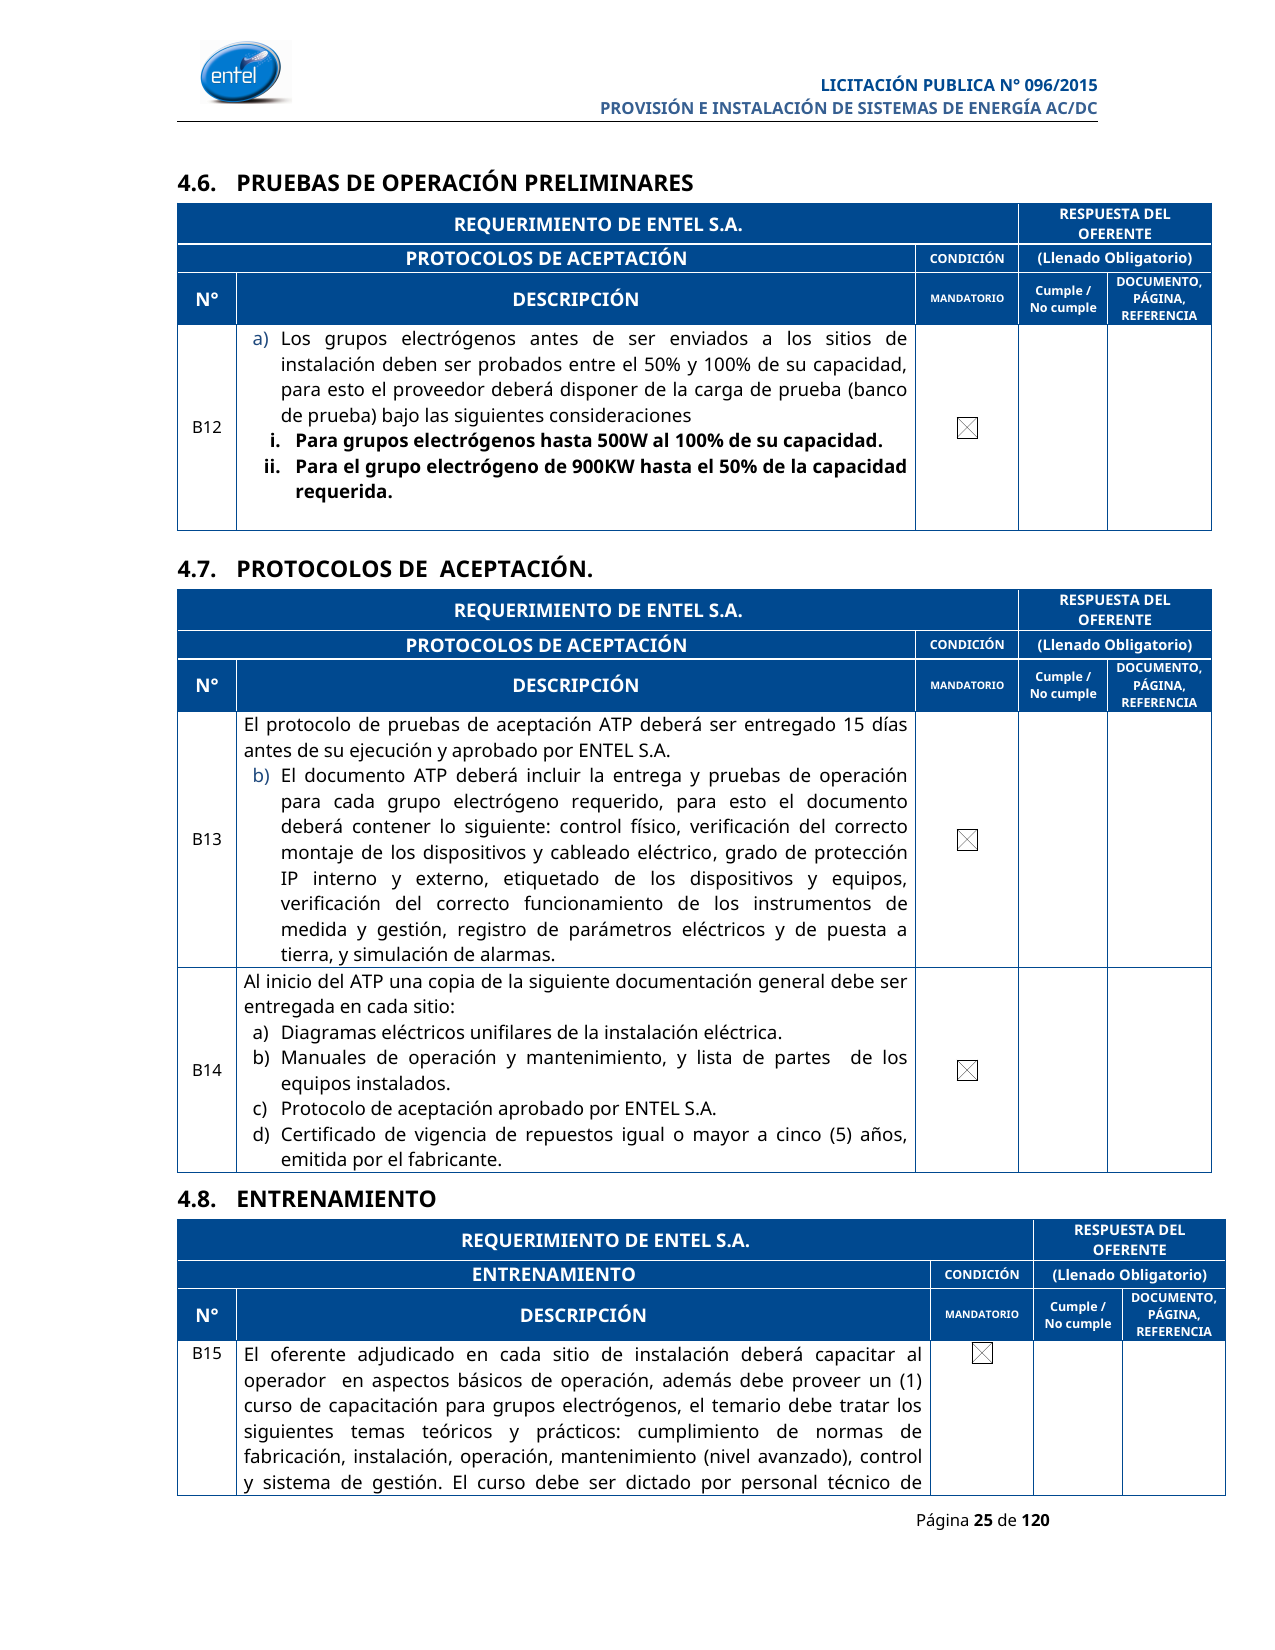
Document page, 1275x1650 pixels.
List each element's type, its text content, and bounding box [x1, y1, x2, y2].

table_cell N° [178, 660, 236, 711]
table_cell [1019, 968, 1107, 1172]
table_cell N° [178, 273, 236, 324]
table_cell Al inicio del ATP una copia de la siguiente documentación general debe ser entregada en cada sitio: Diagramas eléctricos unifilares de la instalación eléctrica. Manuales de operación y mantenimiento, y lista de partes de los equipos instalados. Protocolo de aceptación aprobado por ENTEL S.A. Certificado de vigencia de repuestos igual o mayor a cinco (5) años, emitida por el fabricante. [237, 968, 915, 1172]
table_cell [1108, 968, 1211, 1172]
table_cell B13 [178, 712, 236, 967]
table_cell N° [178, 1289, 236, 1340]
table_header RESPUESTA DEL OFERENTE [1019, 204, 1211, 243]
table_header REQUERIMIENTO DE ENTEL S.A. [178, 204, 1018, 243]
table_cell DOCUMENTO, PÁGINA, REFERENCIA [1108, 660, 1211, 711]
table_cell PROTOCOLOS DE ACEPTACIÓN [178, 631, 915, 658]
table_cell El protocolo de pruebas de aceptación ATP deberá ser entregado 15 días antes de su ejecución y aprobado por ENTEL S.A. El documento ATP deberá incluir la entrega y pruebas de operación para cada grupo electrógeno requerido, para esto el documento deberá contener lo siguiente: control físico, verificación del correcto montaje de los dispositivos y cableado eléctrico, grado de protección IP interno y externo, etiquetado de los dispositivos y equipos, verificación del correcto funcionamiento de los instrumentos de medida y gestión, registro de parámetros eléctricos y de puesta a tierra, y simulación de alarmas. [237, 712, 915, 967]
table_cell DOCUMENTO, PÁGINA, REFERENCIA [1108, 273, 1211, 324]
table_cell [1108, 325, 1211, 529]
table_cell CONDICIÓN [916, 631, 1018, 658]
table_cell [1123, 1341, 1225, 1494]
table_cell DESCRIPCIÓN [237, 660, 915, 711]
table_cell B12 [178, 325, 236, 529]
table_header REQUERIMIENTO DE ENTEL S.A. [178, 1220, 1033, 1260]
table_cell (Llenado Obligatorio) [1019, 245, 1211, 272]
table_cell DOCUMENTO, PÁGINA, REFERENCIA [1123, 1289, 1225, 1340]
table_cell Los grupos electrógenos antes de ser enviados a los sitios de instalación deben ser probados entre el 50% y 100% de su capacidad, para esto el proveedor deberá disponer de la carga de prueba (banco de prueba) bajo las siguientes consideraciones Para grupos electrógenos hasta 500W al 100% de su capacidad. Para el grupo electrógeno de 900KW hasta el 50% de la capacidad requerida. [237, 325, 915, 529]
table_cell MANDATORIO [916, 273, 1018, 324]
table_cell [916, 968, 1018, 1172]
table_cell Cumple / No cumple [1019, 273, 1107, 324]
table_cell [1019, 325, 1107, 529]
list PROTOCOLOS DE ACEPTACIÓN. [177, 553, 1098, 584]
table_cell CONDICIÓN [916, 245, 1018, 272]
table_cell B14 [178, 968, 236, 1172]
table_cell B15 [178, 1341, 236, 1494]
table_header RESPUESTA DEL OFERENTE [1034, 1220, 1225, 1260]
table_cell MANDATORIO [931, 1289, 1033, 1340]
picture [200, 40, 293, 104]
table_header RESPUESTA DEL OFERENTE [1019, 590, 1211, 630]
table_cell (Llenado Obligatorio) [1019, 631, 1211, 658]
table_cell [916, 325, 1018, 529]
table_cell Cumple / No cumple [1034, 1289, 1122, 1340]
table_cell Cumple / No cumple [1019, 660, 1107, 711]
list ENTRENAMIENTO [177, 1183, 1098, 1214]
table_cell [931, 1341, 1033, 1494]
table_header REQUERIMIENTO DE ENTEL S.A. [178, 590, 1018, 630]
table_cell [1019, 712, 1107, 967]
table_cell PROTOCOLOS DE ACEPTACIÓN [178, 245, 915, 272]
table_cell MANDATORIO [916, 660, 1018, 711]
table_cell [1034, 1341, 1122, 1494]
table_cell DESCRIPCIÓN [237, 1289, 930, 1340]
table_cell [916, 712, 1018, 967]
table_cell (Llenado Obligatorio) [1034, 1261, 1225, 1288]
table_cell ENTRENAMIENTO [178, 1261, 930, 1288]
table_cell [1108, 712, 1211, 967]
table_cell DESCRIPCIÓN [237, 273, 915, 324]
list PRUEBAS DE OPERACIÓN PRELIMINARES [177, 167, 1098, 198]
table_cell CONDICIÓN [931, 1261, 1033, 1288]
